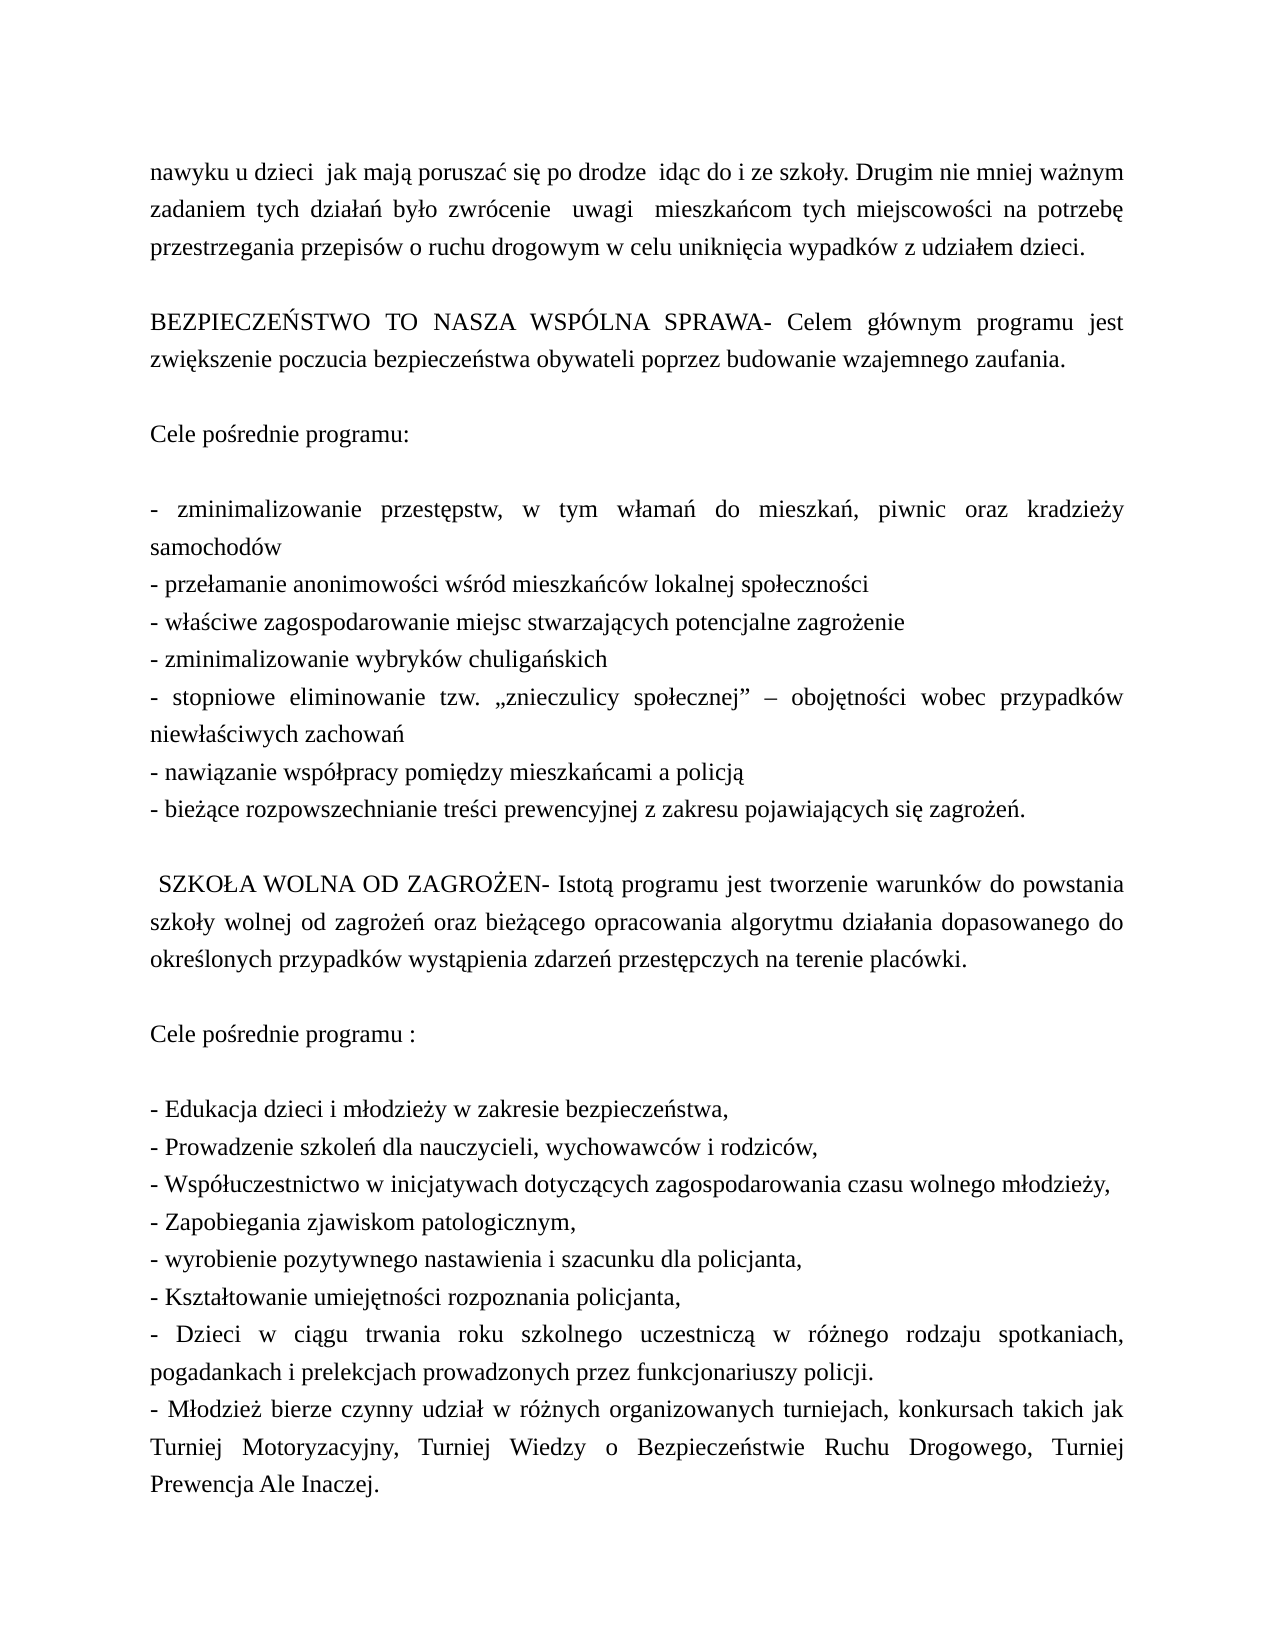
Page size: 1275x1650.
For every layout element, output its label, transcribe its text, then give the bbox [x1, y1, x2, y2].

text - Współuczestnictwo w inicjatywach dotyczących zagospodarowania czasu wolnego młodzieży, [150, 1162, 1125, 1200]
text - nawiązanie współpracy pomiędzy mieszkańcami a policją [150, 750, 1125, 787]
text - Zapobiegania zjawiskom patologicznym, [150, 1200, 1125, 1237]
text - przełamanie anonimowości wśród mieszkańców lokalnej społeczności [150, 562, 1125, 600]
text Cele pośrednie programu: [150, 412, 1125, 450]
text - Młodzież bierze czynny udział w różnych organizowanych turniejach, konkursach takich jak Turniej Motoryzacyjny, Turniej Wiedzy o Bezpieczeństwie Ruchu Drogowego, Turniej Prewencja Ale Inaczej. [150, 1387, 1125, 1500]
text - Edukacja dzieci i młodzieży w zakresie bezpieczeństwa, [150, 1087, 1125, 1125]
text - właściwe zagospodarowanie miejsc stwarzających potencjalne zagrożenie [150, 600, 1125, 637]
text - zminimalizowanie przestępstw, w tym włamań do mieszkań, piwnic oraz kradzieży samochodów [150, 487, 1125, 562]
text - bieżące rozpowszechnianie treści prewencyjnej z zakresu pojawiających się zagrożeń. [150, 787, 1125, 825]
text - stopniowe eliminowanie tzw. „znieczulicy społecznej” – obojętności wobec przypadków niewłaściwych zachowań [150, 675, 1125, 750]
text Cele pośrednie programu : [150, 1012, 1125, 1050]
text SZKOŁA WOLNA OD ZAGROŻEN- Istotą programu jest tworzenie warunków do powstania szkoły wolnej od zagrożeń oraz bieżącego opracowania algorytmu działania dopasowanego do określonych przypadków wystąpienia zdarzeń przestępczych na terenie placówki. [150, 862, 1125, 975]
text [150, 150, 1125, 262]
text - Dzieci w ciągu trwania roku szkolnego uczestniczą w różnego rodzaju spotkaniach, pogadankach i prelekcjach prowadzonych przez funkcjonariuszy policji. [150, 1312, 1125, 1387]
text - wyrobienie pozytywnego nastawienia i szacunku dla policjanta, [150, 1237, 1125, 1275]
text - zminimalizowanie wybryków chuligańskich [150, 637, 1125, 675]
text - Kształtowanie umiejętności rozpoznania policjanta, [150, 1275, 1125, 1312]
text - Prowadzenie szkoleń dla nauczycieli, wychowawców i rodziców, [150, 1125, 1125, 1162]
text BEZPIECZEŃSTWO TO NASZA WSPÓLNA SPRAWA- Celem głównym programu jest zwiększenie poczucia bezpieczeństwa obywateli poprzez budowanie wzajemnego zaufania. [150, 300, 1125, 375]
